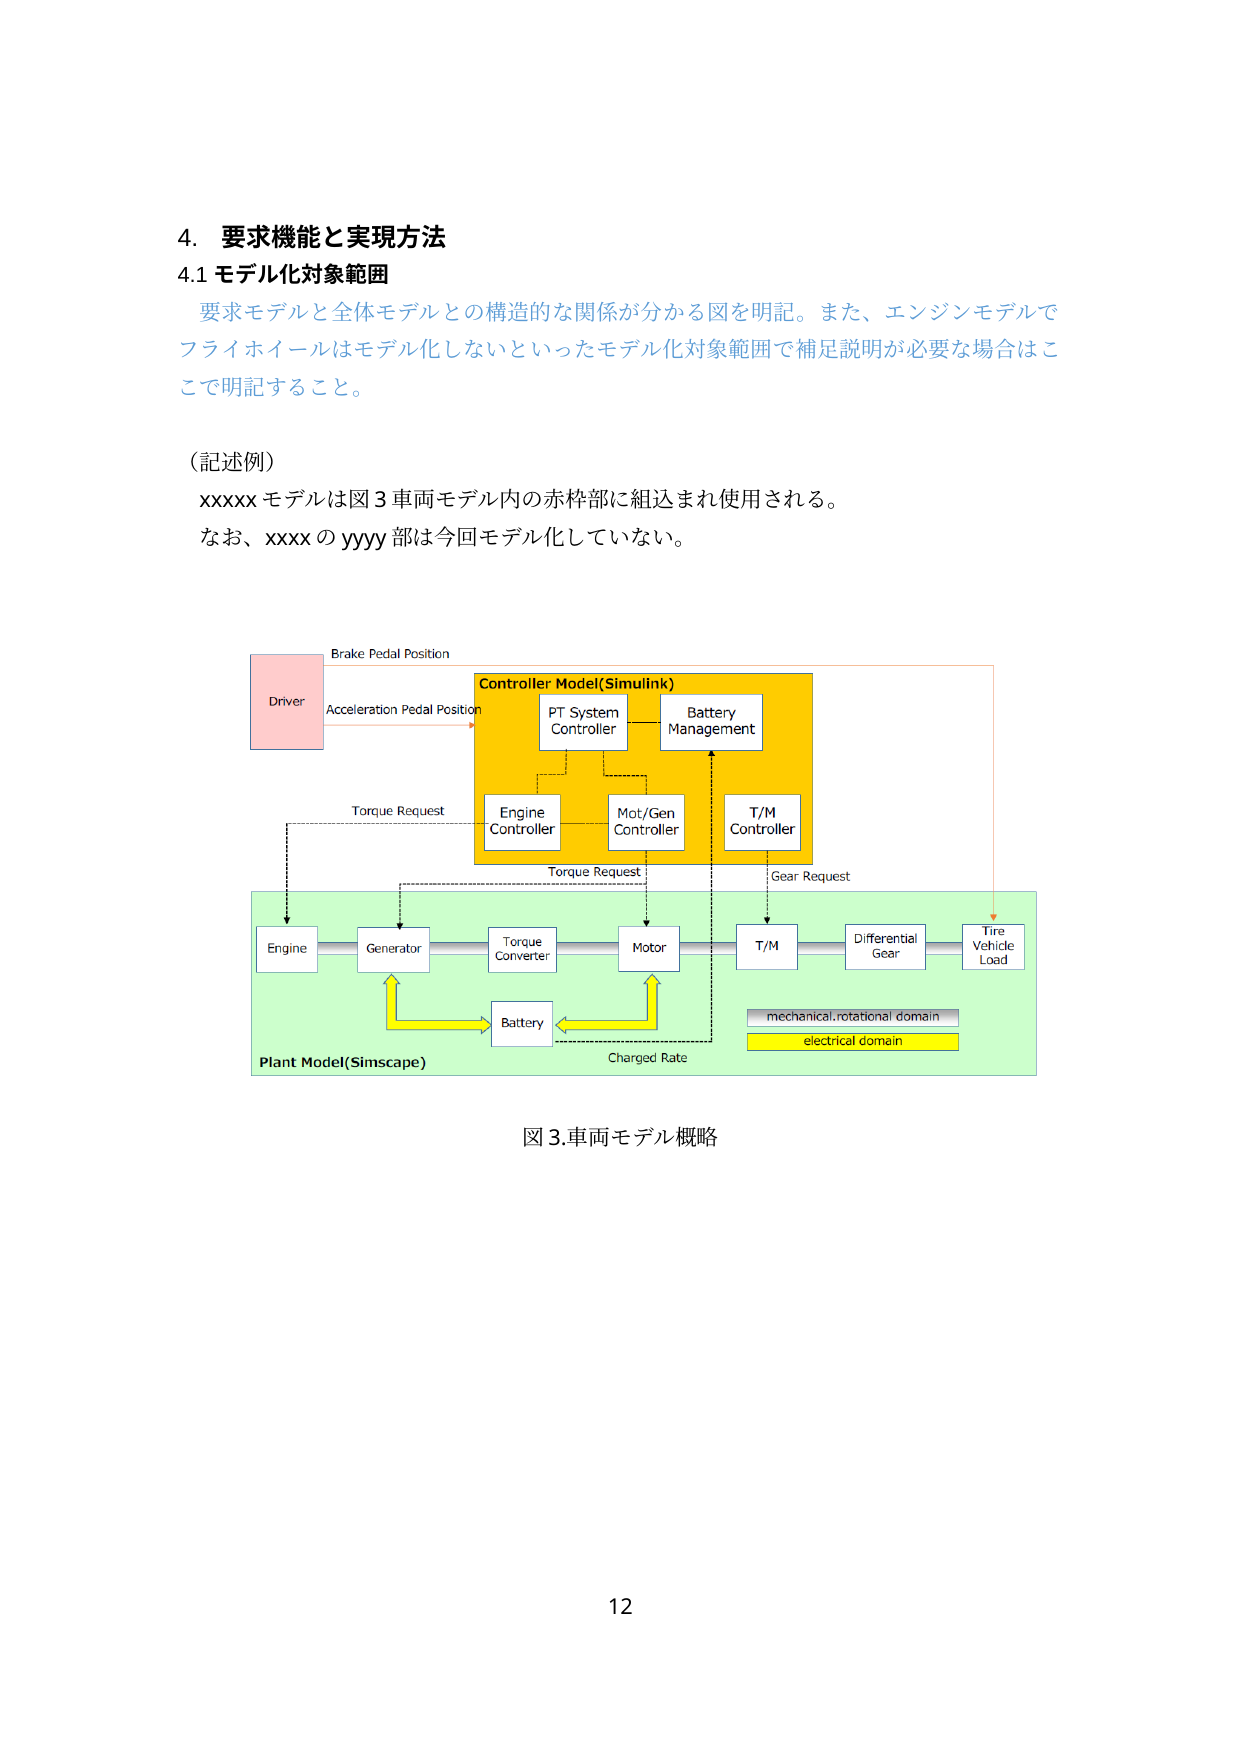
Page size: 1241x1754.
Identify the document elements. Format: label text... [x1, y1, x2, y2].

text 要求モデルと全体モデルとの構造的な関係が分かる図を明記。また、エンジンモデルでフライホイールはモデル化しないといったモデル化対象範囲で補足説明が必要な場合はここで明記すること。 [177, 292, 1063, 404]
subtitle 要求機能と実現方法 [177, 217, 1063, 254]
text なお、xxxxのyyyy部は今回モデル化していない。 [177, 517, 1063, 554]
subtitle 4.1 モデル化対象範囲 [177, 254, 1063, 292]
text xxxxxモデルは図3車両モデル内の赤枠部に組込まれ使用される。 [177, 479, 1063, 517]
text 図3.車両モデル概略 [177, 629, 1063, 1154]
text （記述例） [177, 442, 1063, 479]
